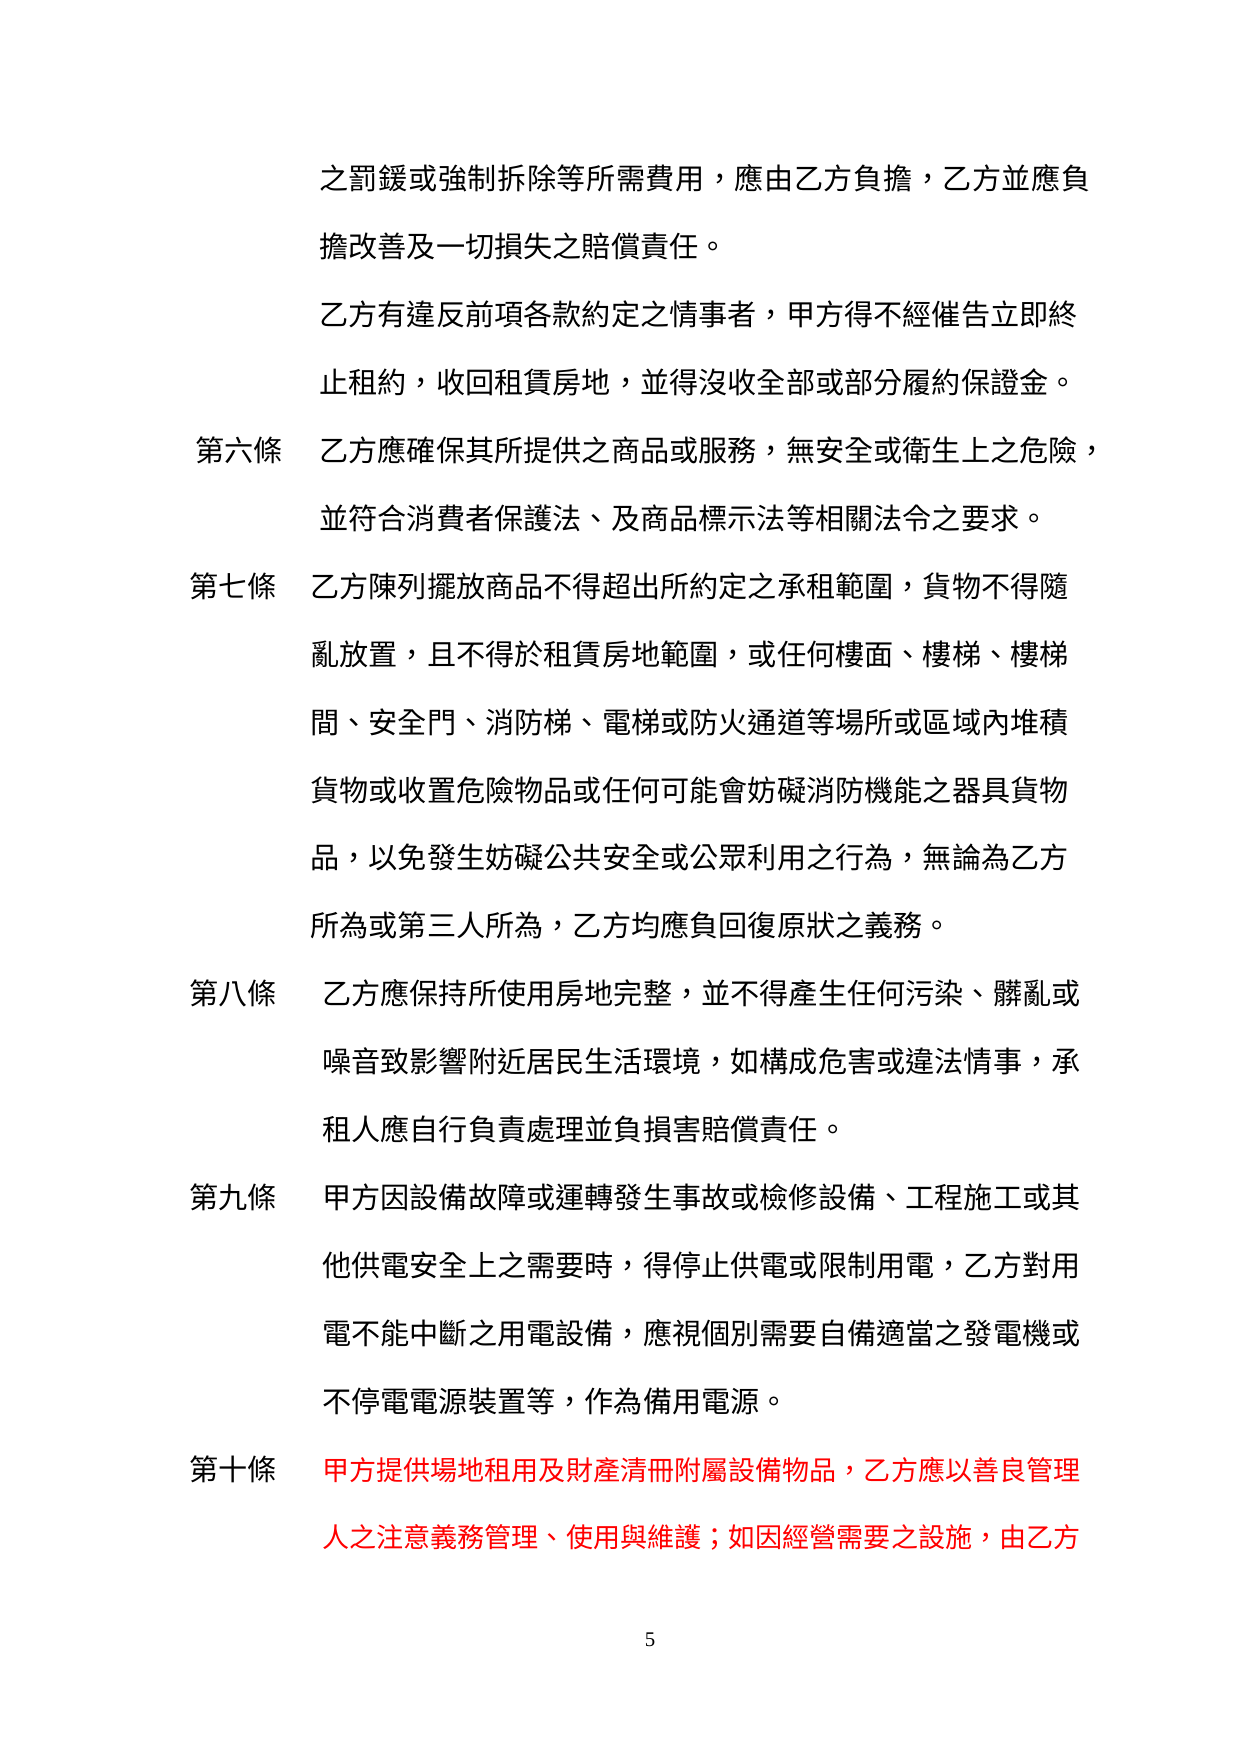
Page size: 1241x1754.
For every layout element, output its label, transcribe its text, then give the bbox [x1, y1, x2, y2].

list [277, 1433, 1093, 1569]
list 乙方應確保其所提供之商品或服務，無安全或衛生上之危險，並符合消費者保護法、及商品標示法等相關法令之要求。 [283, 415, 1093, 551]
list 甲方因設備故障或運轉發生事故或檢修設備、工程施工或其他供電安全上之需要時，得停止供電或限制用電，乙方對用電不能中斷之用電設備，應視個別需要自備適當之發電機或不停電電源裝置等，作為備用電源。 [277, 1162, 1093, 1433]
list 乙方應保持所使用房地完整，並不得產生任何污染、髒亂或噪音致影響附近居民生活環境，如構成危害或違法情事，承租人應自行負責處理並負損害賠償責任。 [277, 958, 1093, 1162]
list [319, 143, 1093, 279]
list 乙方陳列擺放商品不得超出所約定之承租範圍，貨物不得隨亂放置，且不得於租賃房地範圍，或任何樓面、樓梯、樓梯間、安全門、消防梯、電梯或防火通道等場所或區域內堆積貨物或收置危險物品或任何可能會妨礙消防機能之器具貨物品，以免發生妨礙公共安全或公眾利用之行為，無論為乙方所為或第三人所為，乙方均應負回復原狀之義務。 [277, 551, 1093, 958]
list 乙方有違反前項各款約定之情事者，甲方得不經催告立即終止租約，收回租賃房地，並得沒收全部或部分履約保證金。 [319, 279, 1093, 415]
